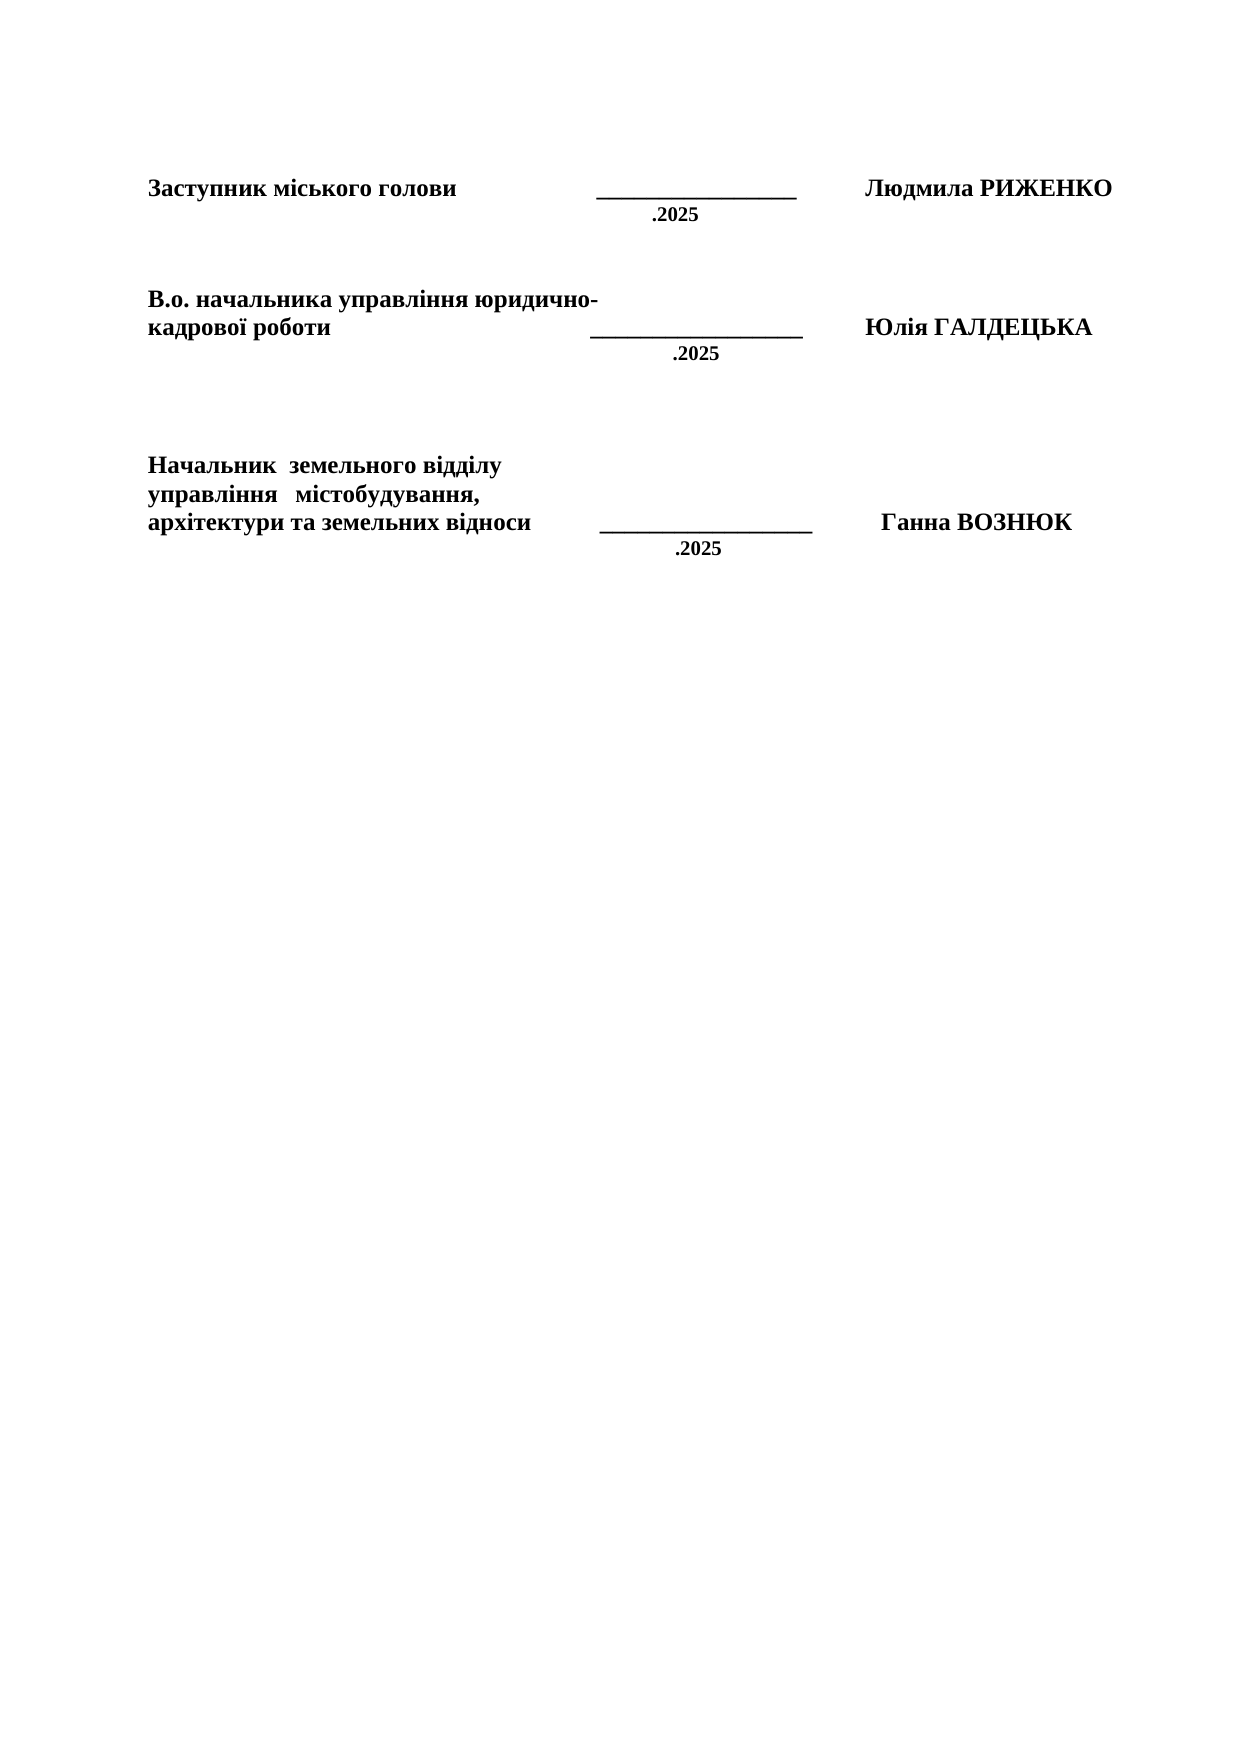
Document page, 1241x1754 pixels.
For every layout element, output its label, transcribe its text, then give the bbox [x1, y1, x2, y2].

text Заступник міського голови ________________ Людмила РИЖЕНКО [148, 173, 1152, 202]
text Начальник земельного відділу [148, 450, 1152, 479]
text управління містобудування, [148, 479, 1152, 507]
text .2025 [148, 202, 1152, 226]
text архітектури та земельних відноси _________________ Ганна ВОЗНЮК [148, 507, 1152, 536]
text .2025 [148, 536, 1152, 560]
text .2025 [148, 341, 1152, 450]
text кадрової роботи _________________ Юлія ГАЛДЕЦЬКА [148, 312, 1152, 341]
text В.о. начальника управління юридично- [148, 255, 1152, 312]
